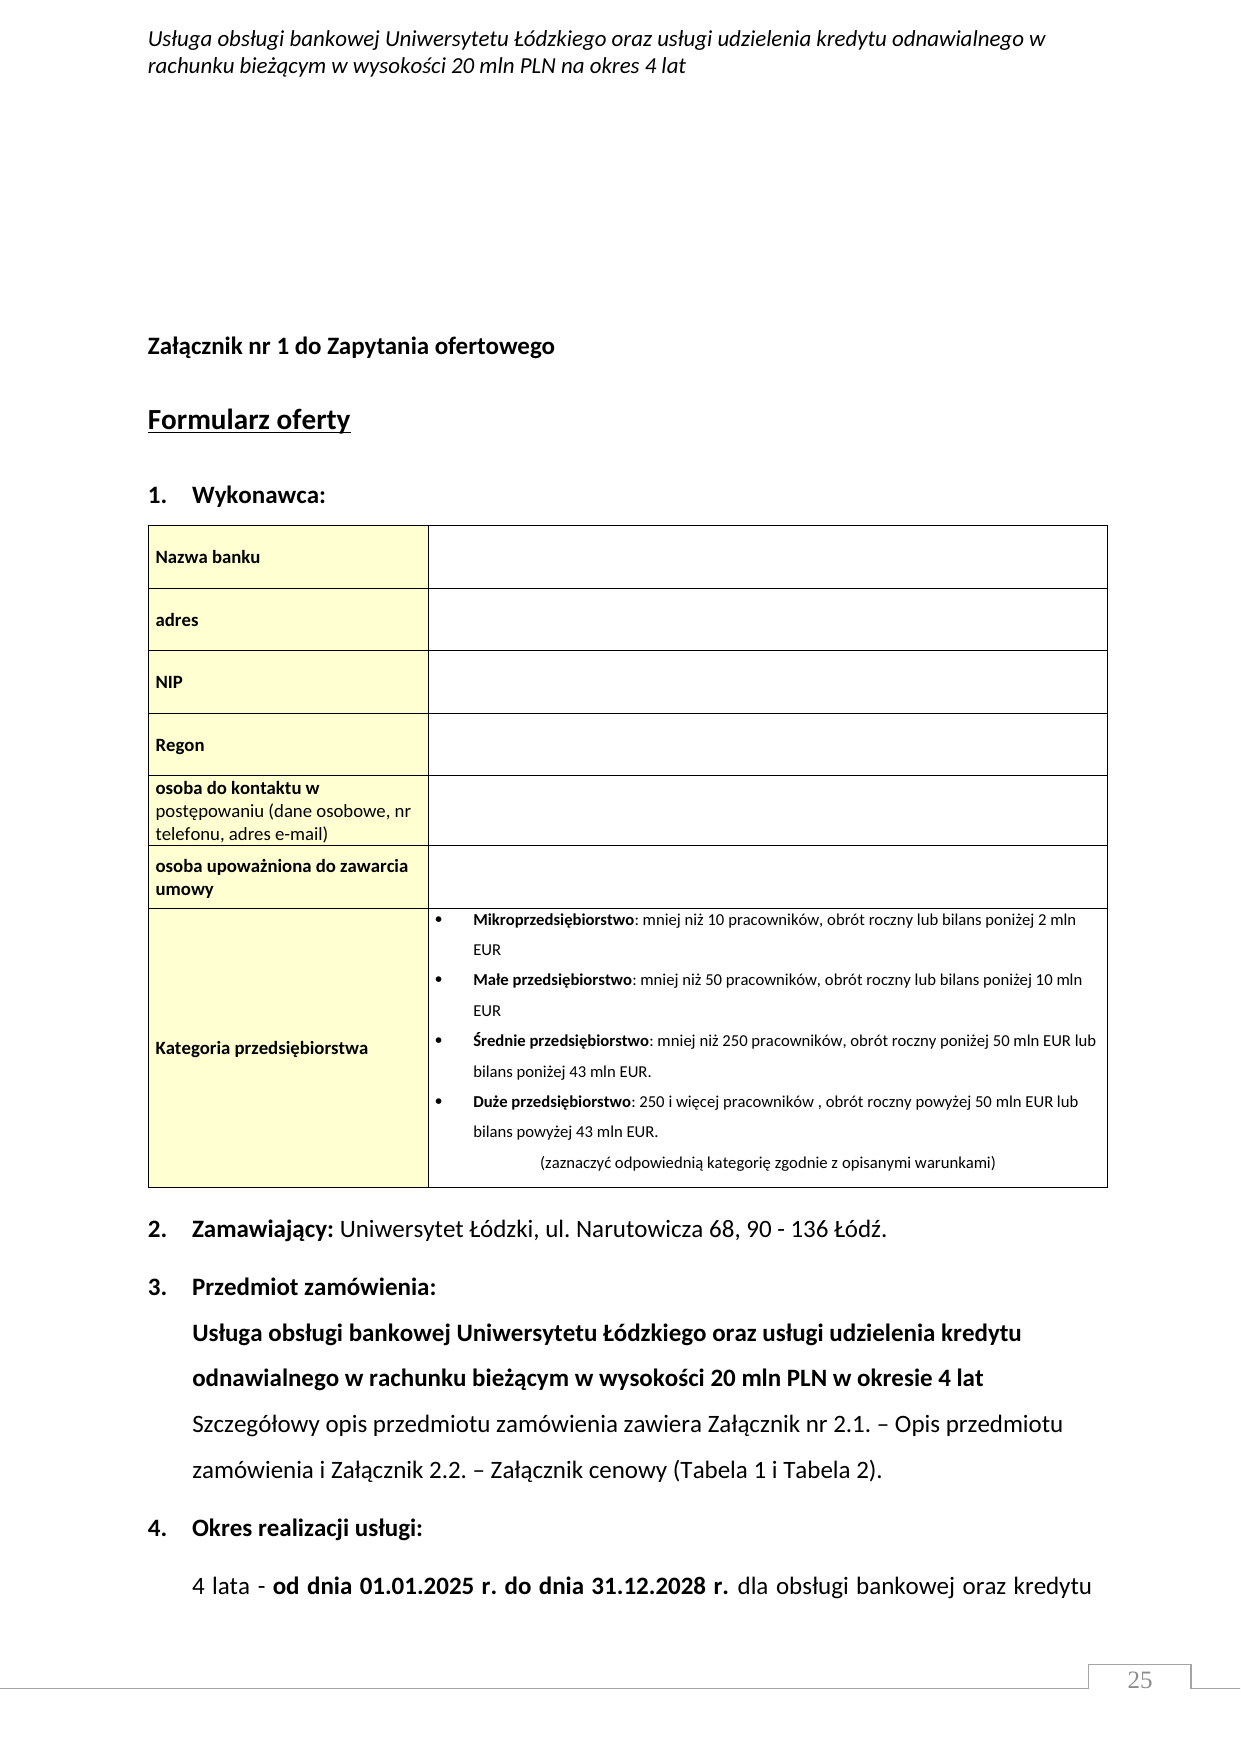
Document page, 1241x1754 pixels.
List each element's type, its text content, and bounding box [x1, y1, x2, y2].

table_cell Mikroprzedsiębiorstwo: mniej niż 10 pracowników, obrót roczny lub bilans poniżej 2 mln EUR Małe przedsiębiorstwo: mniej niż 50 pracowników, obrót roczny lub bilans poniżej 10 mln EUR Średnie przedsiębiorstwo: mniej niż 250 pracowników, obrót roczny poniżej 50 mln EUR lub bilans poniżej 43 mln EUR. Duże przedsiębiorstwo: 250 i więcej pracowników , obrót roczny powyżej 50 mln EUR lub bilans powyżej 43 mln EUR. (zaznaczyć odpowiednią kategorię zgodnie z opisanymi warunkami) [429, 909, 1107, 1187]
table_header Nazwa banku [149, 526, 428, 588]
text Usługa obsługi bankowej Uniwersytetu Łódzkiego oraz usługi udzielenia kredytu odnawialnego w rachunku bieżącym w wysokości 20 mln PLN w okresie 4 lat [192, 1317, 1093, 1393]
text Załącznik nr 1 do Zapytania ofertowego [148, 331, 1093, 361]
table_cell Regon [149, 714, 428, 775]
list Przedmiot zamówienia: [148, 1271, 1093, 1301]
list Okres realizacji usługi: [148, 1512, 1093, 1543]
table_cell [429, 589, 1107, 650]
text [192, 1570, 1093, 1601]
table_cell NIP [149, 651, 428, 713]
table_cell [429, 776, 1107, 845]
text Szczegółowy opis przedmiotu zamówienia zawiera Załącznik nr 2.1. – Opis przedmiotu zamówienia i Załącznik 2.2. – Załącznik cenowy (Tabela 1 i Tabela 2). [192, 1408, 1093, 1484]
table_cell [429, 846, 1107, 908]
text Formularz oferty [148, 401, 1093, 437]
table_cell adres [149, 589, 428, 650]
table_cell osoba do kontaktu w postępowaniu (dane osobowe, nr telefonu, adres e-mail) [149, 776, 428, 845]
table_cell osoba upoważniona do zawarcia umowy [149, 846, 428, 908]
list Wykonawca: [148, 480, 1093, 510]
list Zamawiający: Uniwersytet Łódzki, ul. Narutowicza 68, 90 - 136 Łódź. [148, 1213, 1093, 1243]
table_cell Kategoria przedsiębiorstwa [149, 909, 428, 1187]
table_cell [429, 651, 1107, 713]
table_header [429, 526, 1107, 588]
table_cell [429, 714, 1107, 775]
